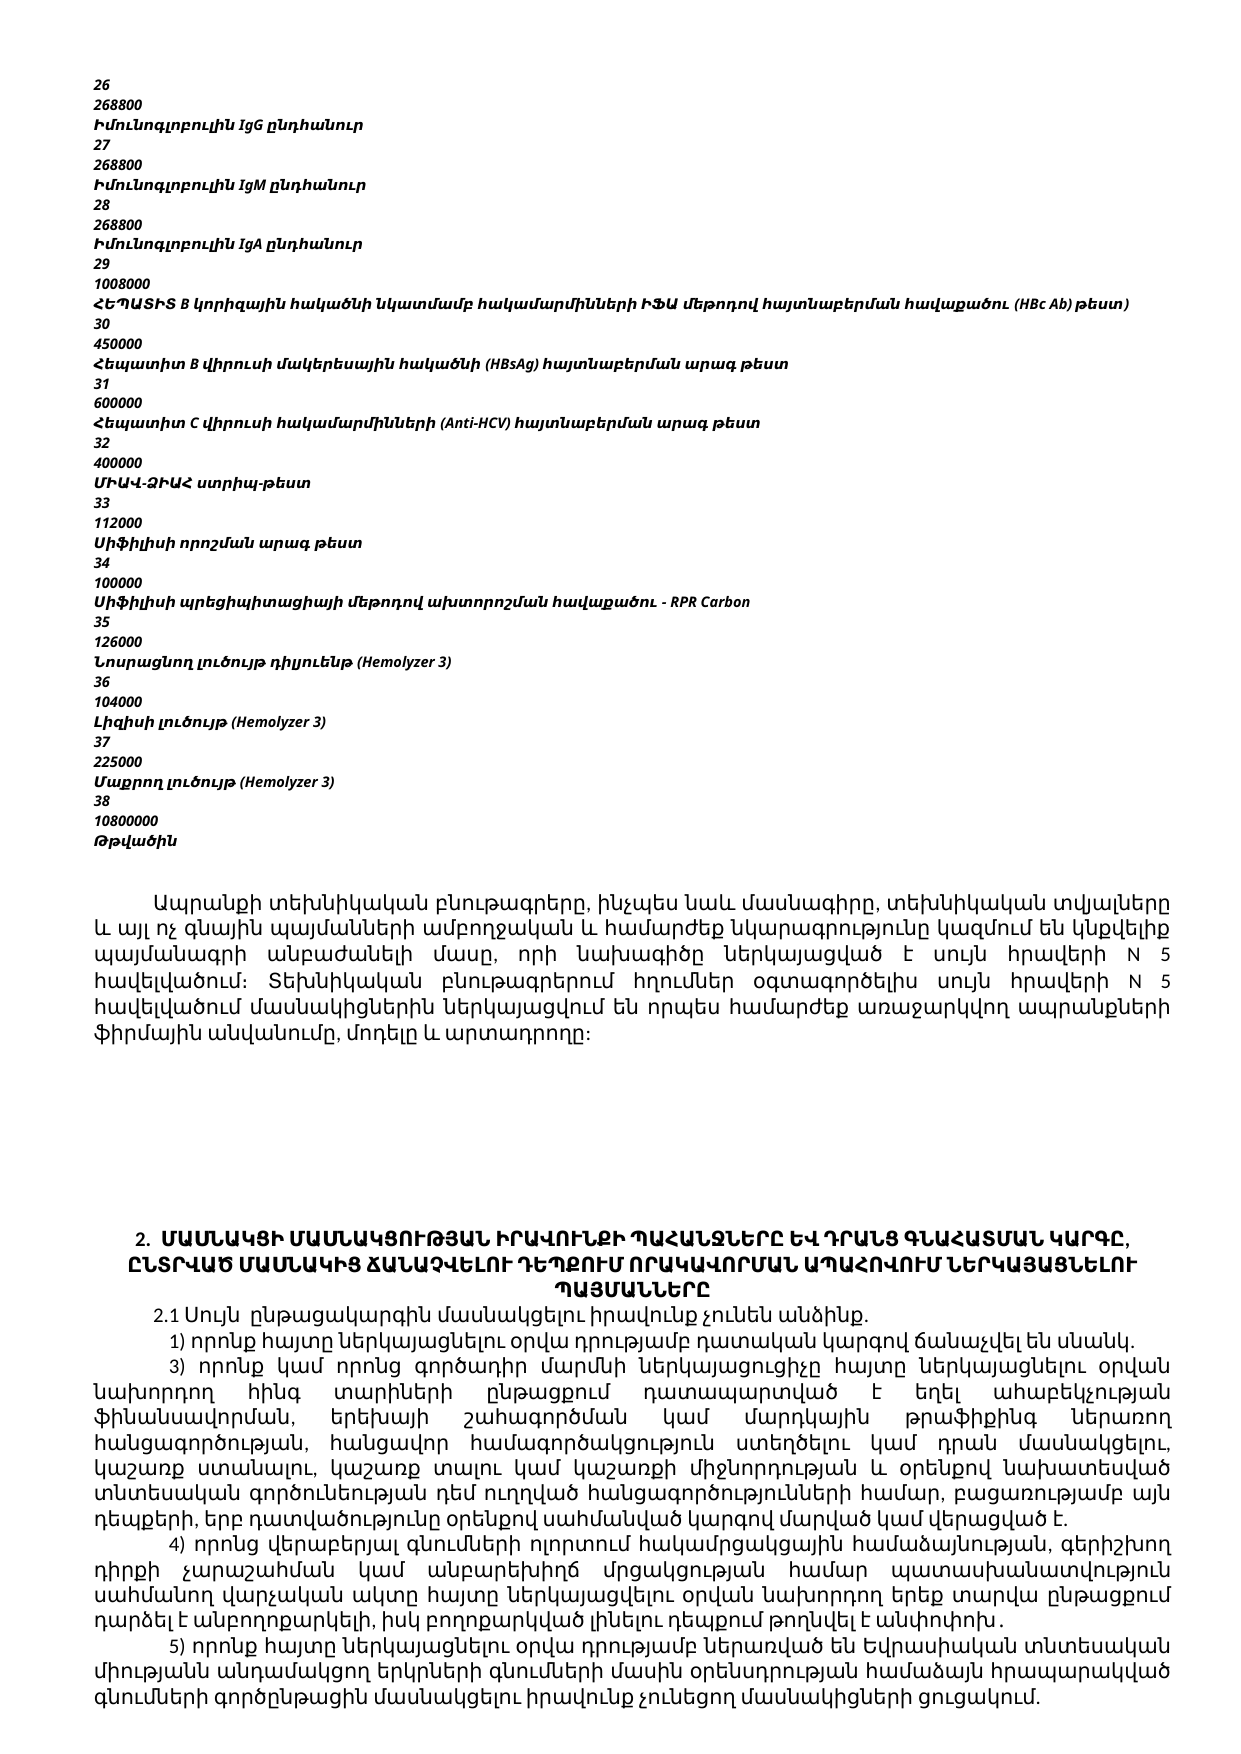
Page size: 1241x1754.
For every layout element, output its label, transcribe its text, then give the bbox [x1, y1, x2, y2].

text 5) որոնք հայտը ներկայացնելու օրվա դրությամբ ներառված են Եվրասիական տնտեսական միությանն անդամակցող երկրների գնումների մասին օրենսդրության համաձայն հրապարակված գնումների գործընթացին մասնակցելու իրավունք չունեցող մասնակիցների ցուցակում. [94, 1633, 1171, 1709]
text 4) որոնց վերաբերյալ գնումների ոլորտում հակամրցակցային համաձայնության, գերիշխող դիրքի չարաշահման կամ անբարեխիղճ մրցակցության համար պատասխանատվություն սահմանող վարչական ակտը հայտը ներկայացվելու օրվան նախորդող երեք տարվա ընթացքում դարձել է անբողոքարկելի, իսկ բողոքարկված լինելու դեպքում թողնվել է անփոփոխ․ [94, 1531, 1171, 1633]
text Ապրանքի տեխնիկական բնութագրերը, ինչպես նաև մասնագիրը, տեխնիկական տվյալները և այլ ոչ գնային պայմանների ամբողջական և համարժեք նկարագրությունը կազմում են կնքվելիք պայմանագրի անբաժանելի մասը, որի նախագիծը ներկայացված է սույն հրավերի N 5 հավելվածում։ Տեխնիկական բնութագրերում հղումներ օգտագործելիս սույն հրավերի N 5 հավելվածում մասնակիցներին ներկայացվում են որպես համարժեք առաջարկվող ապրանքների ֆիրմային անվանումը, մոդելը և արտադրողը: [94, 890, 1171, 1045]
text 3) որոնք կամ որոնց գործադիր մարմնի ներկայացուցիչը հայտը ներկայացնելու օրվան նախորդող հինգ տարիների ընթացքում դատապարտված է եղել ահաբեկչության ֆինանսավորման, երեխայի շահագործման կամ մարդկային թրաֆիքինգ ներառող հանցագործության, հանցավոր համագործակցություն ստեղծելու կամ դրան մասնակցելու, կաշառք ստանալու, կաշառք տալու կամ կաշառքի միջնորդության և օրենքով նախատեսված տնտեսական գործունեության դեմ ուղղված հանցագործությունների համար, բացառությամբ այն դեպքերի, երբ դատվածությունը օրենքով սահմանված կարգով մարված կամ վերացված է. [94, 1353, 1171, 1531]
text 2.1 Սույն ընթացակարգին մասնակցելու իրավունք չունեն անձինք. [94, 1303, 1171, 1328]
text 1) որոնք հայտը ներկայացնելու օրվա դրությամբ դատական կարգով ճանաչվել են սնանկ. [94, 1328, 1171, 1353]
text 2. ՄԱՍՆԱԿՑԻ ՄԱՍՆԱԿՑՈՒԹՅԱՆ ԻՐԱՎՈՒՆՔԻ ՊԱՀԱՆՋՆԵՐԸ ԵՎ ԴՐԱՆՑ ԳՆԱՀԱՏՄԱՆ ԿԱՐԳԸ, ԸՆՏՐՎԱԾ ՄԱՍՆԱԿԻՑ ՃԱՆԱՉՎԵԼՈՒ ԴԵՊՔՈՒՄ ՈՐԱԿԱՎՈՐՄԱՆ ԱՊԱՀՈՎՈՒՄ ՆԵՐԿԱՅԱՑՆԵԼՈՒ ՊԱՅՄԱՆՆԵՐԸ [94, 1226, 1171, 1303]
